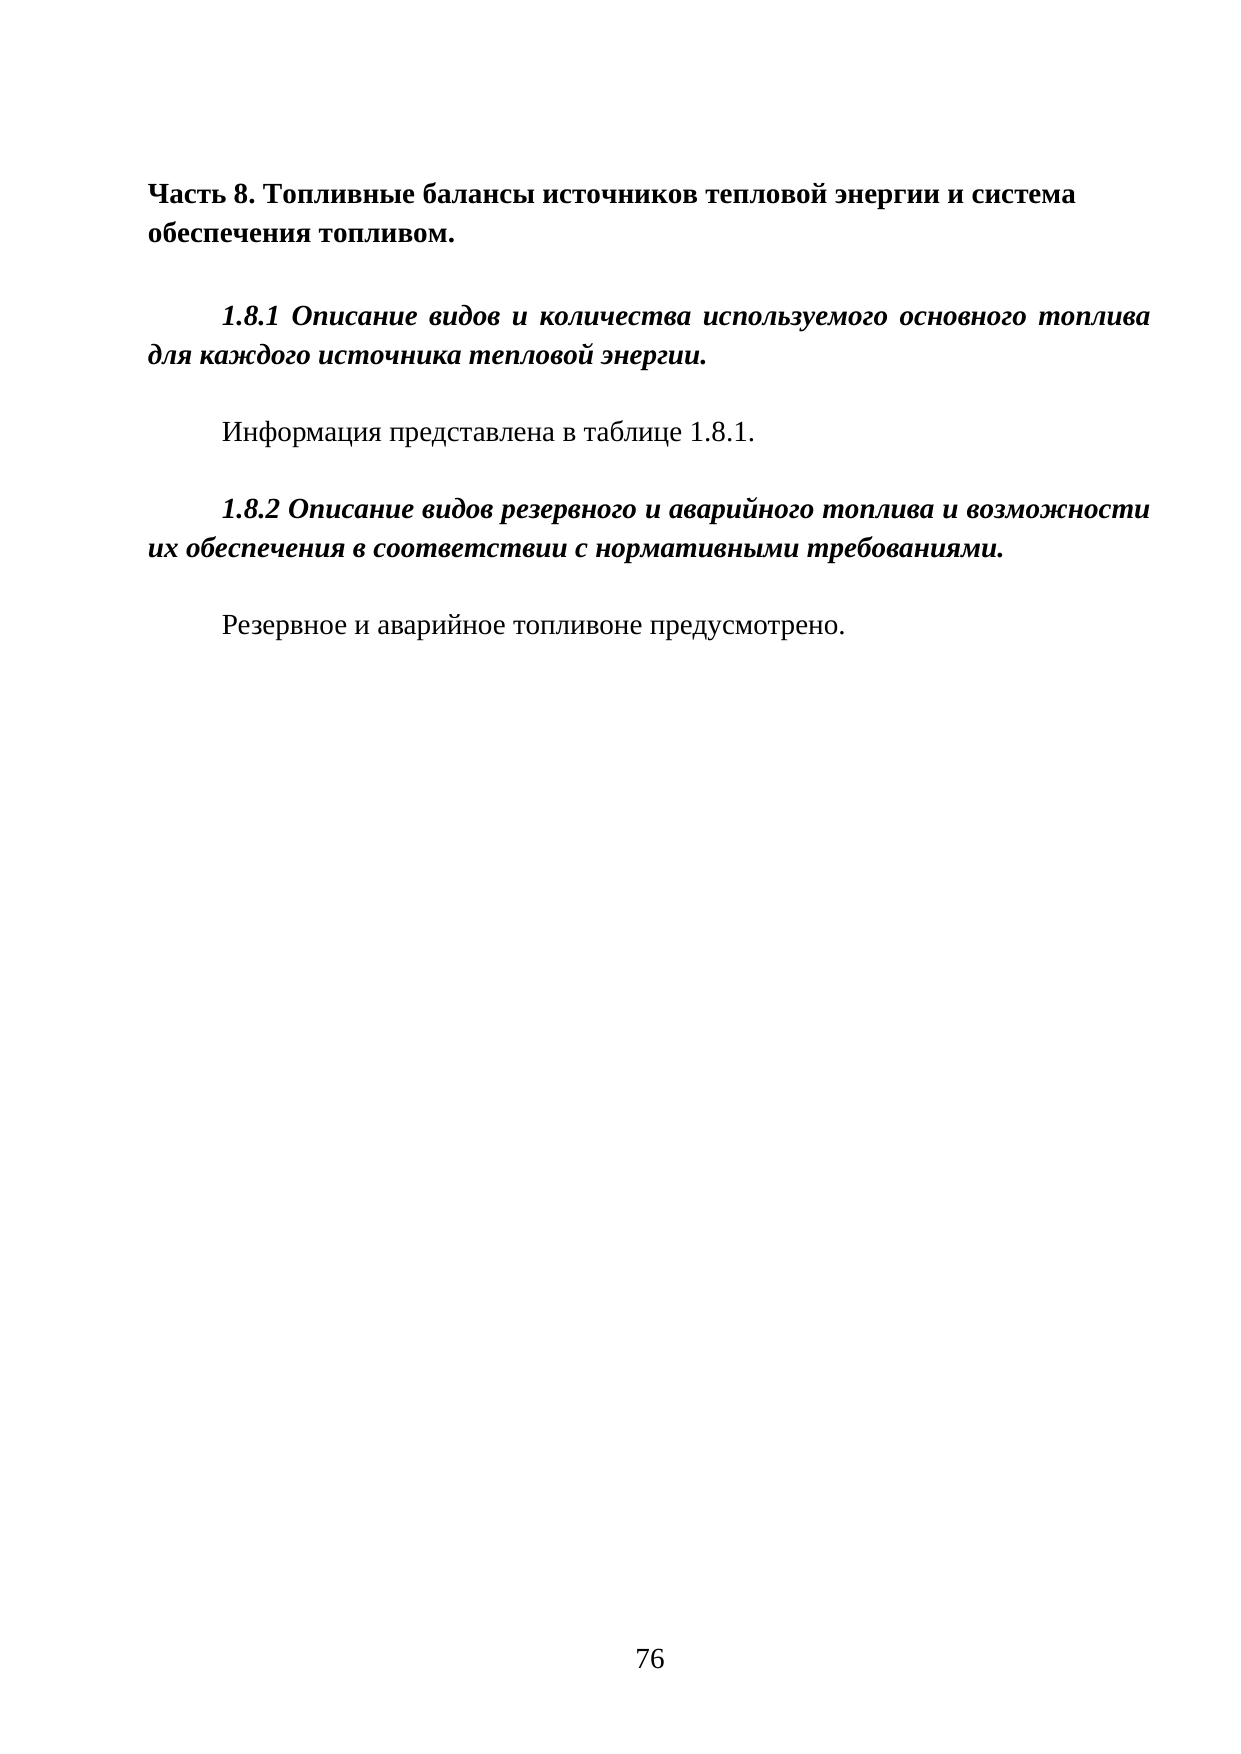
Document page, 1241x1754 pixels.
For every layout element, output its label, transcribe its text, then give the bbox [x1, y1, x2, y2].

text Резервное и аварийное топливоне предусмотрено. [148, 607, 1152, 640]
subtitle 1.8.1 Описание видов и количества используемого основного топлива для каждого источника тепловой энергии. [148, 298, 1152, 371]
text Информация представлена в таблице 1.8.1. [148, 414, 1152, 448]
subtitle 1.8.2 Описание видов резервного и аварийного топлива и возможности их обеспечения в соответствии с нормативными требованиями. [148, 491, 1152, 563]
subtitle Часть 8. Топливные балансы источников тепловой энергии и система обеспечения топливом. [148, 177, 1152, 249]
